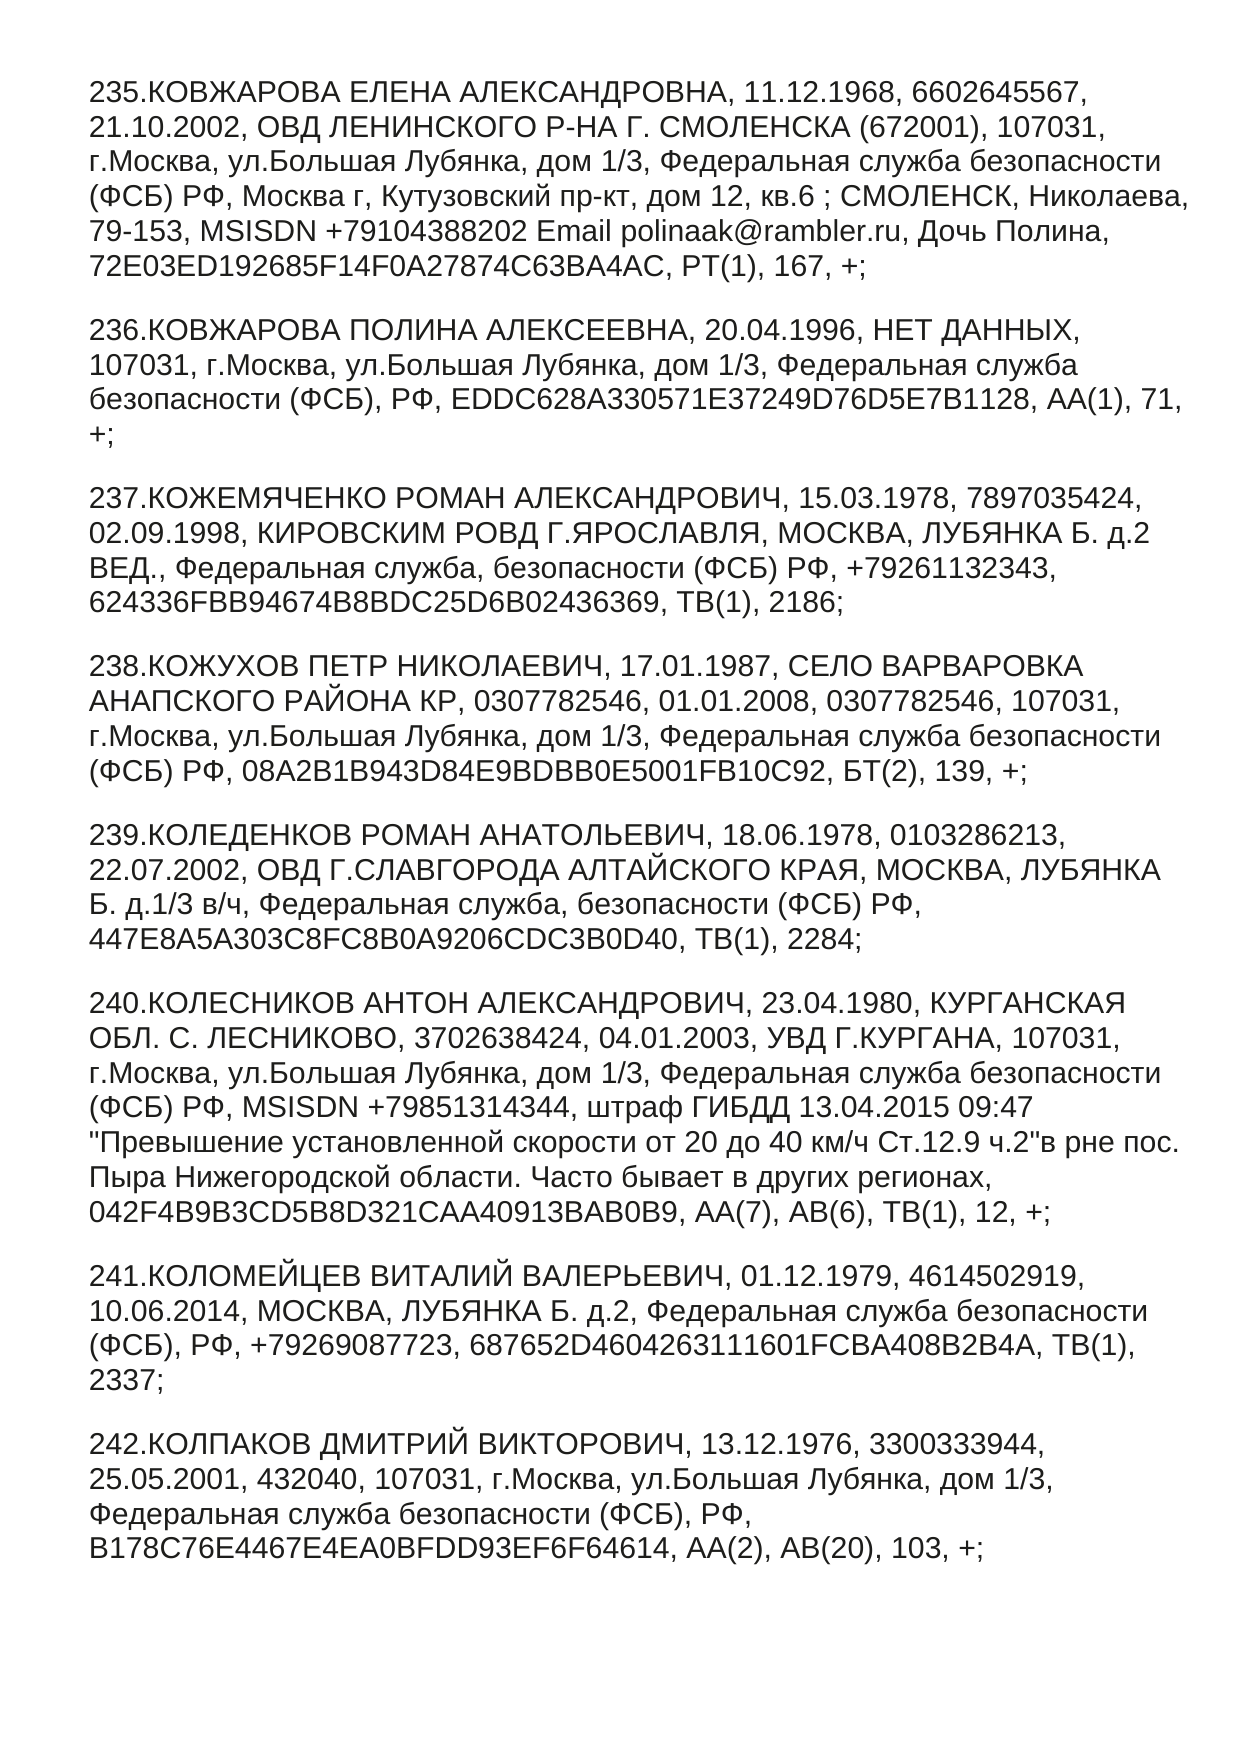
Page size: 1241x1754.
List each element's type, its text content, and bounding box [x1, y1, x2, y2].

text 241.КОЛОМЕЙЦЕВ ВИТАЛИЙ ВАЛЕРЬЕВИЧ, 01.12.1979, 4614502919, 10.06.2014, МОСКВА, ЛУБЯНКА Б. д.2, Федеральная служба безопасности (ФСБ), РФ, +79269087723, 687652D4604263111601FCBA408B2B4A, ТВ(1), 2337; [89, 1258, 1196, 1397]
text 238.КОЖУХОВ ПЕТР НИКОЛАЕВИЧ, 17.01.1987, СЕЛО ВАРВАРОВКА АНАПСКОГО РАЙОНА КР, 0307782546, 01.01.2008, 0307782546, 107031, г.Москва, ул.Большая Лубянка, дом 1/3, Федеральная служба безопасности (ФСБ) РФ, 08A2B1B943D84E9BDBB0E5001FB10C92, БT(2), 139, +; [89, 648, 1196, 788]
text 236.КОВЖАРОВА ПОЛИНА АЛЕКСЕЕВНА, 20.04.1996, НЕТ ДАННЫХ, 107031, г.Москва, ул.Большая Лубянка, дом 1/3, Федеральная служба безопасности (ФСБ), РФ, EDDC628A330571E37249D76D5E7B1128, АА(1), 71, +; [89, 312, 1196, 451]
text 239.КОЛЕДЕНКОВ РОМАН АНАТОЛЬЕВИЧ, 18.06.1978, 0103286213, 22.07.2002, ОВД Г.СЛАВГОРОДА АЛТАЙСКОГО КРАЯ, МОСКВА, ЛУБЯНКА Б. д.1/3 в/ч, Федеральная служба, безопасности (ФСБ) РФ, 447E8A5A303C8FC8B0A9206CDC3B0D40, ТВ(1), 2284; [89, 817, 1196, 956]
text 237.КОЖЕМЯЧЕНКО РОМАН АЛЕКСАНДРОВИЧ, 15.03.1978, 7897035424, 02.09.1998, КИРОВСКИМ РОВД Г.ЯРОСЛАВЛЯ, МОСКВА, ЛУБЯНКА Б. д.2 ВЕД., Федеральная служба, безопасности (ФСБ) РФ, +79261132343, 624336FBB94674B8BDC25D6B02436369, ТВ(1), 2186; [89, 480, 1196, 619]
text 235.КОВЖАРОВА ЕЛЕНА АЛЕКСАНДРОВНА, 11.12.1968, 6602645567, 21.10.2002, ОВД ЛЕНИНСКОГО Р-НА Г. СМОЛЕНСКА (672001), 107031, г.Москва, ул.Большая Лубянка, дом 1/3, Федеральная служба безопасности (ФСБ) РФ, Москва г, Кутузовский пр-кт, дом 12, кв.6 ; СМОЛЕНСК, Николаева, 79-153, MSISDN +79104388202 Email polinaak@rambler.ru, Дочь Полина, 72E03ED192685F14F0A27874C63BA4AC, РT(1), 167, +; [89, 74, 1196, 283]
text 242.КОЛПАКОВ ДМИТРИЙ ВИКТОРОВИЧ, 13.12.1976, 3300333944, 25.05.2001, 432040, 107031, г.Москва, ул.Большая Лубянка, дом 1/3, Федеральная служба безопасности (ФСБ), РФ, B178C76E4467E4EA0BFDD93EF6F64614, АА(2), АВ(20), 103, +; [89, 1426, 1196, 1565]
text 240.КОЛЕСНИКОВ АНТОН АЛЕКСАНДРОВИЧ, 23.04.1980, КУРГАНСКАЯ ОБЛ. С. ЛЕСНИКОВО, 3702638424, 04.01.2003, УВД Г.КУРГАНА, 107031, г.Москва, ул.Большая Лубянка, дом 1/3, Федеральная служба безопасности (ФСБ) РФ, MSISDN +79851314344, штраф ГИБДД 13.04.2015 09:47 "Превышение установленной скорости от 20 до 40 км/ч Ст.12.9 ч.2"в рне пос. Пыра Нижегородской области. Часто бывает в других регионах, 042F4B9B3CD5B8D321CAA40913BAB0B9, АА(7), АВ(6), ТВ(1), 12, +; [89, 985, 1196, 1229]
